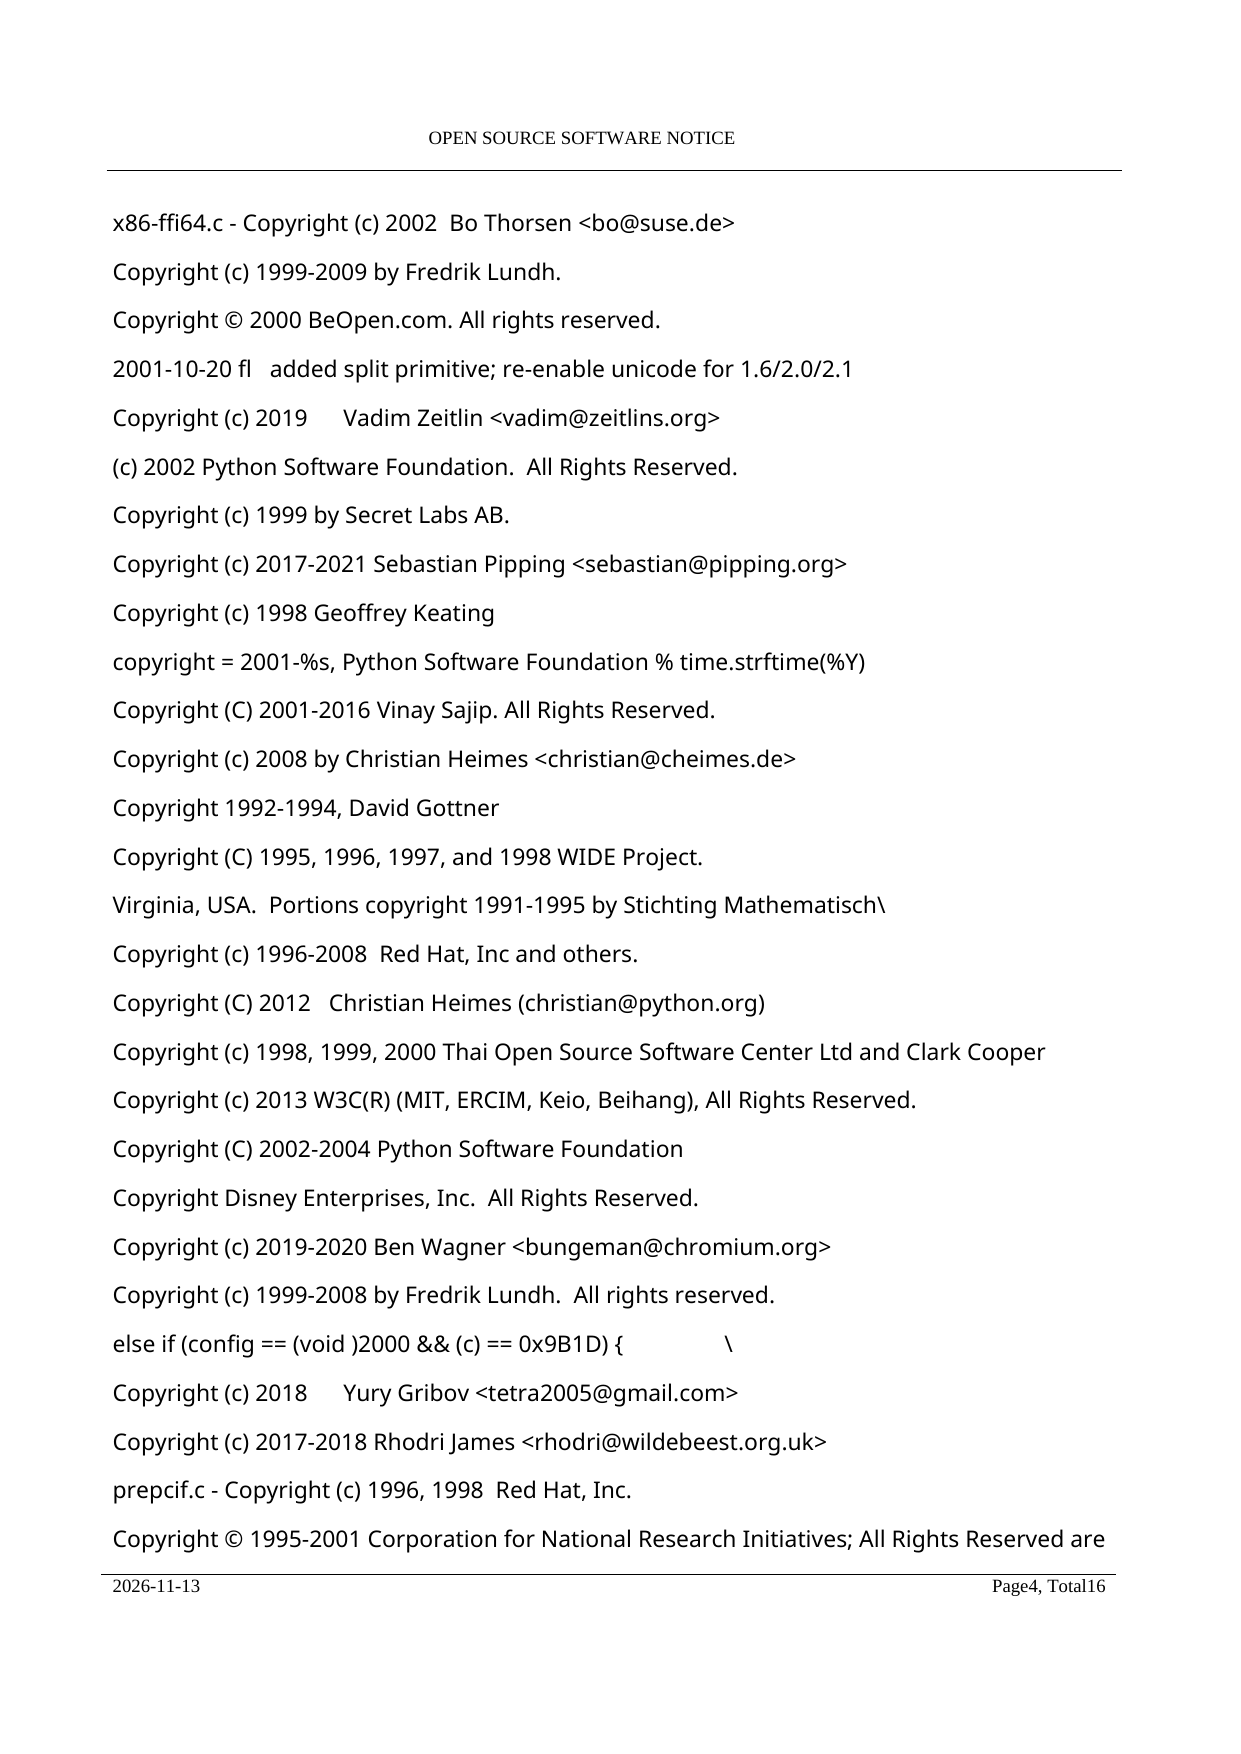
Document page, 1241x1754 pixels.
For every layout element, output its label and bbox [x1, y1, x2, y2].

text [112, 206, 1128, 1555]
